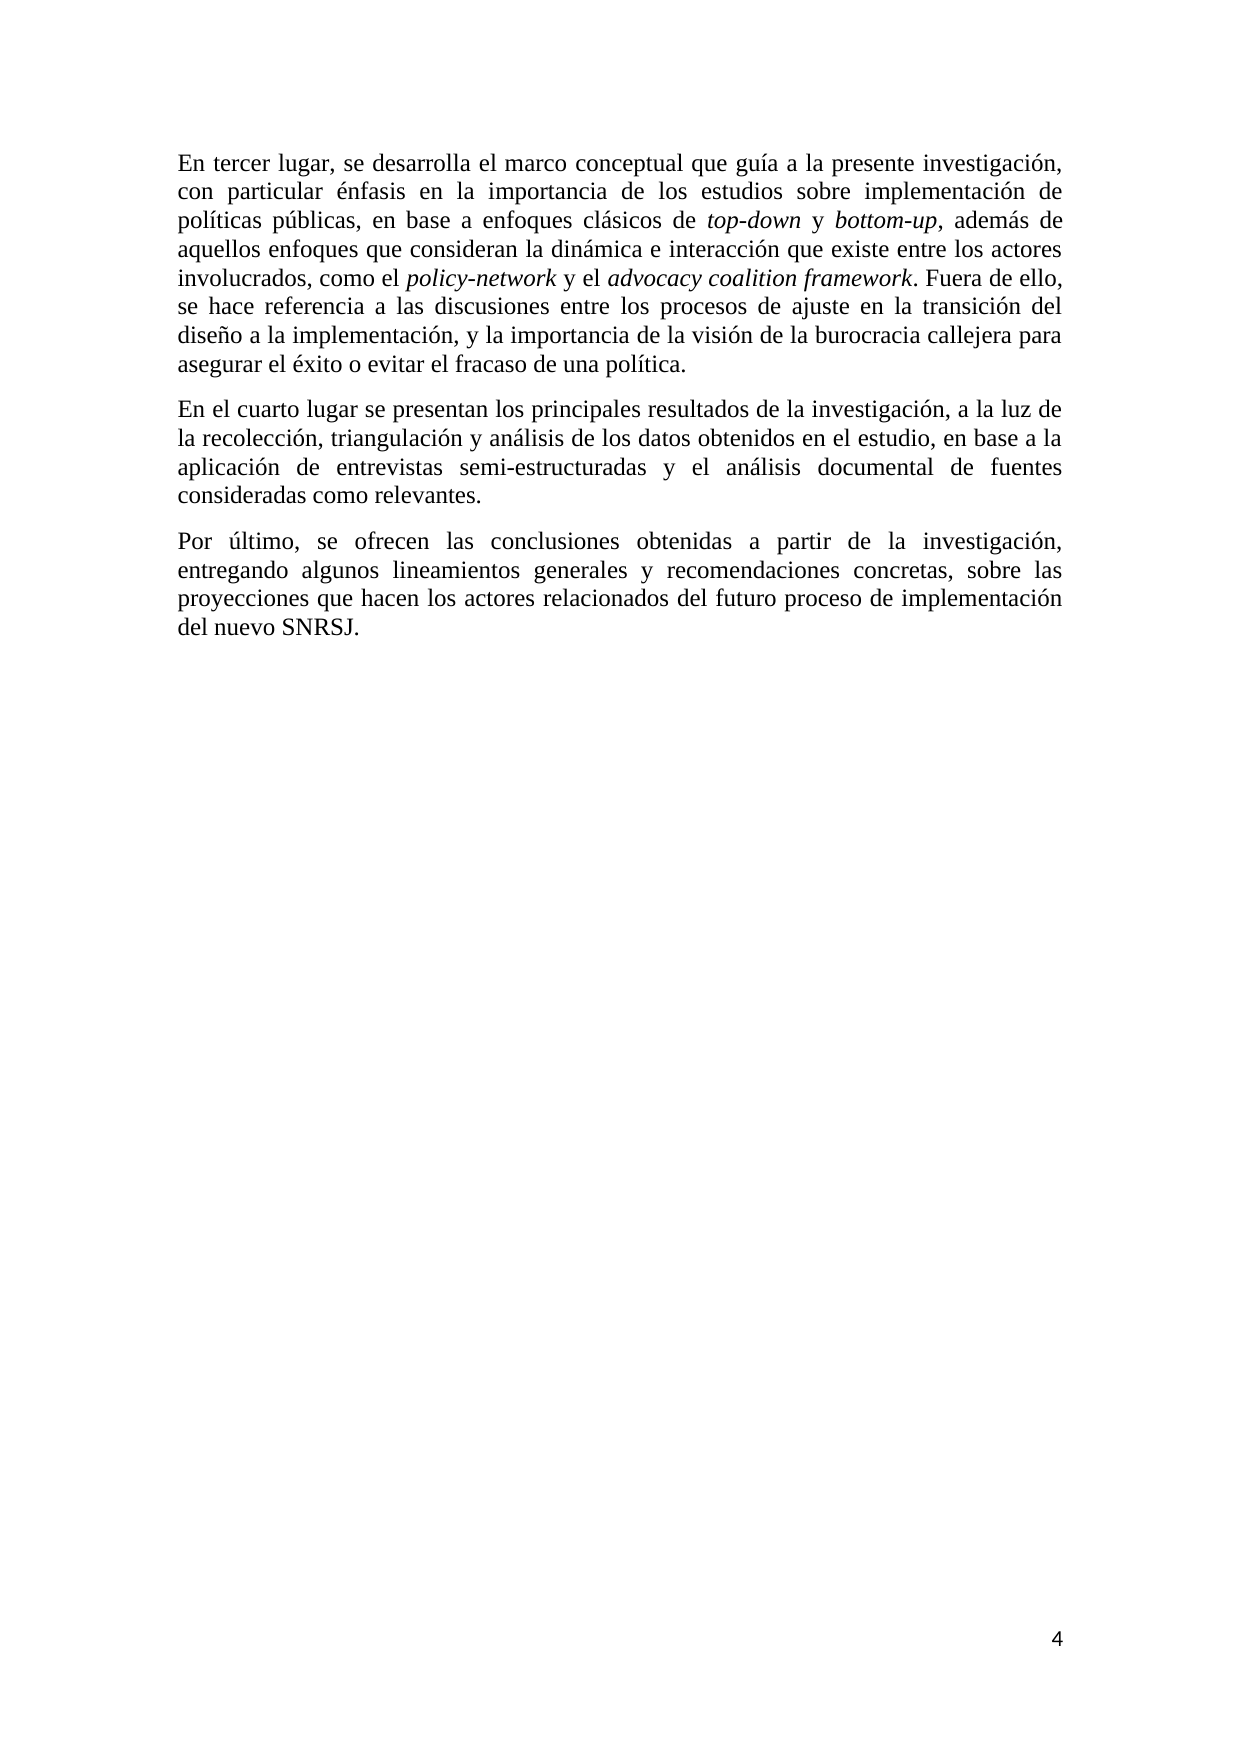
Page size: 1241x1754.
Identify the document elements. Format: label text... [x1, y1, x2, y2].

text En el cuarto lugar se presentan los principales resultados de la investigación, a la luz de la recolección, triangulación y análisis de los datos obtenidos en el estudio, en base a la aplicación de entrevistas semi-estructuradas y el análisis documental de fuentes consideradas como relevantes. [177, 394, 1063, 509]
text En tercer lugar, se desarrolla el marco conceptual que guía a la presente investigación, con particular énfasis en la importancia de los estudios sobre implementación de políticas públicas, en base a enfoques clásicos de top-down y bottom-up, además de aquellos enfoques que consideran la dinámica e interacción que existe entre los actores involucrados, como el policy-network y el advocacy coalition framework. Fuera de ello, se hace referencia a las discusiones entre los procesos de ajuste en la transición del diseño a la implementación, y la importancia de la visión de la burocracia callejera para asegurar el éxito o evitar el fracaso de una política. [177, 148, 1063, 378]
text Por último, se ofrecen las conclusiones obtenidas a partir de la investigación, entregando algunos lineamientos generales y recomendaciones concretas, sobre las proyecciones que hacen los actores relacionados del futuro proceso de implementación del nuevo SNRSJ. [177, 526, 1063, 641]
